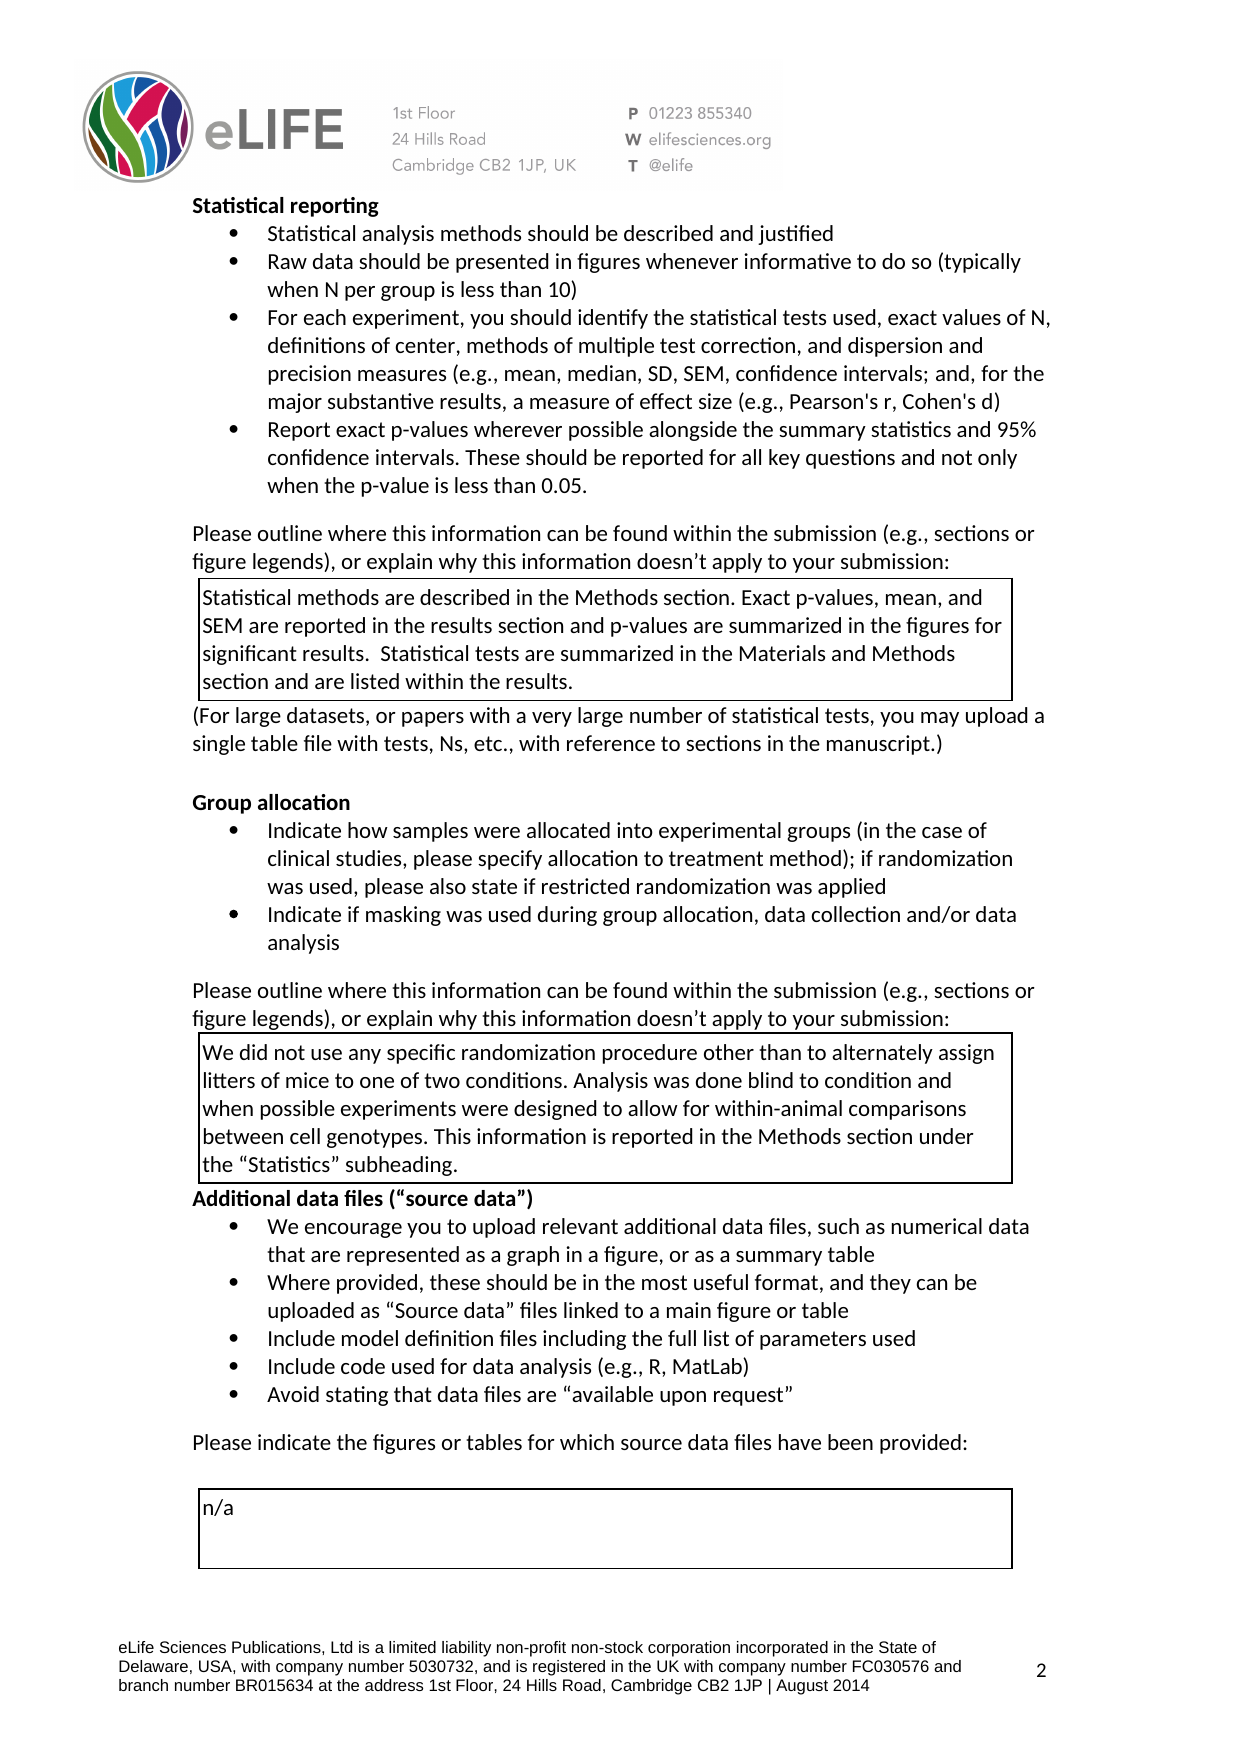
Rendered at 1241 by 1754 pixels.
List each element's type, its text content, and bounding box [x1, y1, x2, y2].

picture [73, 59, 784, 191]
list Include code used for data analysis (e.g., R, MatLab) [229, 1352, 1053, 1380]
list Statistical analysis methods should be described and justified [229, 219, 1053, 247]
text Group allocation [192, 788, 1053, 816]
text Please indicate the figures or tables for which source data files have been provided: [192, 1428, 1053, 1456]
list Avoid stating that data files are “available upon request” [229, 1380, 1053, 1408]
text Statistical methods are described in the Methods section. Exact p-values, mean, and SEM are reported in the results section and p-values are summarized in the figures for significant results. Statistical tests are summarized in the Materials and Methods section and are listed within the results. [200, 581, 1011, 697]
list Indicate if masking was used during group allocation, data collection and/or data analysis [229, 900, 1053, 956]
text (For large datasets, or papers with a very large number of statistical tests, you may upload a single table file with tests, Ns, etc., with reference to sections in the manuscript.) [192, 603, 1053, 757]
list For each experiment, you should identify the statistical tests used, exact values of N, definitions of center, methods of multiple test correction, and dispersion and precision measures (e.g., mean, median, SD, SEM, confidence intervals; and, for the major substantive results, a measure of effect size (e.g., Pearson's r, Cohen's d) [229, 303, 1053, 415]
list Report exact p-values wherever possible alongside the summary statistics and 95% confidence intervals. These should be reported for all key questions and not only when the p-value is less than 0.05. [229, 415, 1053, 499]
list Include model definition files including the full list of parameters used [229, 1324, 1053, 1352]
list Indicate how samples were allocated into experimental groups (in the case of clinical studies, please specify allocation to treatment method); if randomization was used, please also state if restricted randomization was applied [229, 816, 1053, 900]
text Additional data files (“source data”) [192, 1063, 1053, 1212]
text Statistical reporting [192, 191, 1053, 219]
list We encourage you to upload relevant additional data files, such as numerical data that are represented as a graph in a figure, or as a summary table [229, 1212, 1053, 1268]
list Where provided, these should be in the most useful format, and they can be uploaded as “Source data” files linked to a main figure or table [229, 1268, 1053, 1324]
text n/a [200, 1491, 1011, 1524]
text We did not use any specific randomization procedure other than to alternately assign litters of mice to one of two conditions. Analysis was done blind to condition and when possible experiments were designed to allow for within-animal comparisons between cell genotypes. This information is reported in the Methods section under the “Statistics” subheading. [200, 1036, 1011, 1180]
list Raw data should be presented in figures whenever informative to do so (typically when N per group is less than 10) [229, 247, 1053, 303]
